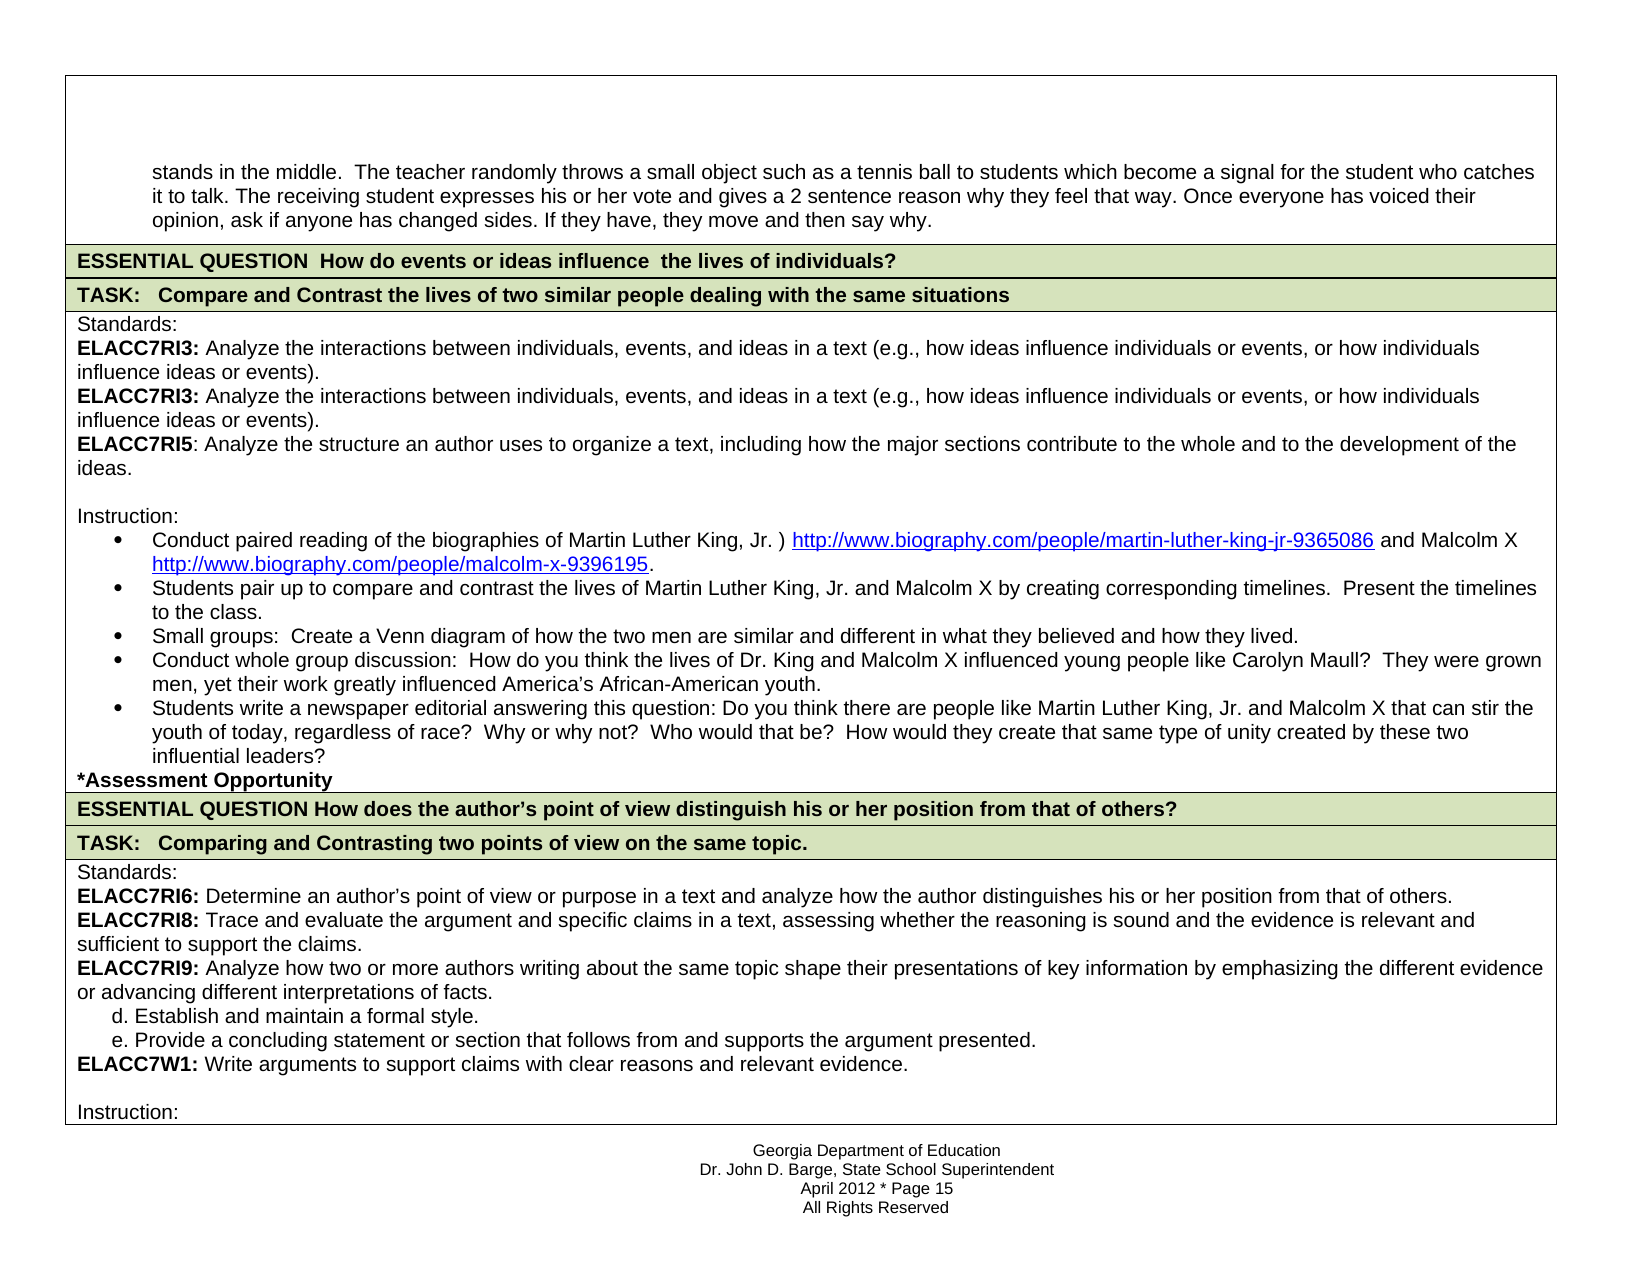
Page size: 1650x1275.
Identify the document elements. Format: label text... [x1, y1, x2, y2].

table_cell Standards: ELACC7RI3: Analyze the interactions between individuals, events, and ideas in a text (e.g., how ideas influence individuals or events, or how individuals influence ideas or events). ELACC7RI3: Analyze the interactions between individuals, events, and ideas in a text (e.g., how ideas influence individuals or events, or how individuals influence ideas or events). ELACC7RI5: Analyze the structure an author uses to organize a text, including how the major sections contribute to the whole and to the development of the ideas. Instruction: Conduct paired reading of the biographies of Martin Luther King, Jr. ) http://www.biography.com/people/martin-luther-king-jr-9365086 and Malcolm X http://www.biography.com/people/malcolm-x-9396195. Students pair up to compare and contrast the lives of Martin Luther King, Jr. and Malcolm X by creating corresponding timelines. Present the timelines to the class. Small groups: Create a Venn diagram of how the two men are similar and different in what they believed and how they lived. Conduct whole group discussion: How do you think the lives of Dr. King and Malcolm X influenced young people like Carolyn Maull? They were grown men, yet their work greatly influenced America’s African-American youth. Students write a newspaper editorial answering this question: Do you think there are people like Martin Luther King, Jr. and Malcolm X that can stir the youth of today, regardless of race? Why or why not? Who would that be? How would they create that same type of unity created by these two influential leaders? *Assessment Opportunity [66, 312, 1556, 792]
table_cell ESSENTIAL QUESTION How do events or ideas influence the lives of individuals? [66, 245, 1556, 277]
table_cell TASK: Compare and Contrast the lives of two similar people dealing with the same situations [66, 279, 1556, 311]
table_cell TASK: Comparing and Contrasting two points of view on the same topic. [66, 826, 1556, 859]
table_cell ESSENTIAL QUESTION How does the author’s point of view distinguish his or her position from that of others? [66, 793, 1556, 825]
table_cell Standards: ELACC7RI6: Determine an author’s point of view or purpose in a text and analyze how the author distinguishes his or her position from that of others. ELACC7RI8: Trace and evaluate the argument and specific claims in a text, assessing whether the reasoning is sound and the evidence is relevant and sufficient to support the claims. ELACC7RI9: Analyze how two or more authors writing about the same topic shape their presentations of key information by emphasizing the different evidence or advancing different interpretations of facts. d. Establish and maintain a formal style. e. Provide a concluding statement or section that follows from and supports the argument presented. ELACC7W1: Write arguments to support claims with clear reasons and relevant evidence. Instruction: Pair students to read background material from Malcolm X and Martin Luther King, Jr. regarding their views on solving the issue of Civil Rights. Conduct whole class discussion of how these are examples of formal style. What is the difference between formal style and informal style? Give students sticky notes and have them answer the question, “In what type of writing is formal and what type is informal?” Draw a T chart on the board with Formal and Informal as headings. Students will put their answers under the correct heading. Conduct a mini-lesson on writing concluding statements. Use http://www.proquestk12.com/curr/homework/reference_strats3.shtml Students partner up to examine the material. Determine what technique the writers have used. Compare answers with the rest of the class. They should pull evidence to support their findings from the text. Homework: Read the online biographies of Nelson Mandela http://www.nobelprize.org/nobel_prizes/peace/laureates/1993/mandela-bio.html and Mahatma Gandhi http://history1900s.about.com/od/people/a/gandhi.htm Compare and contrast these two civil rights leaders to Martin Luther King Jr. and Malcolm X. [66, 860, 1556, 1124]
